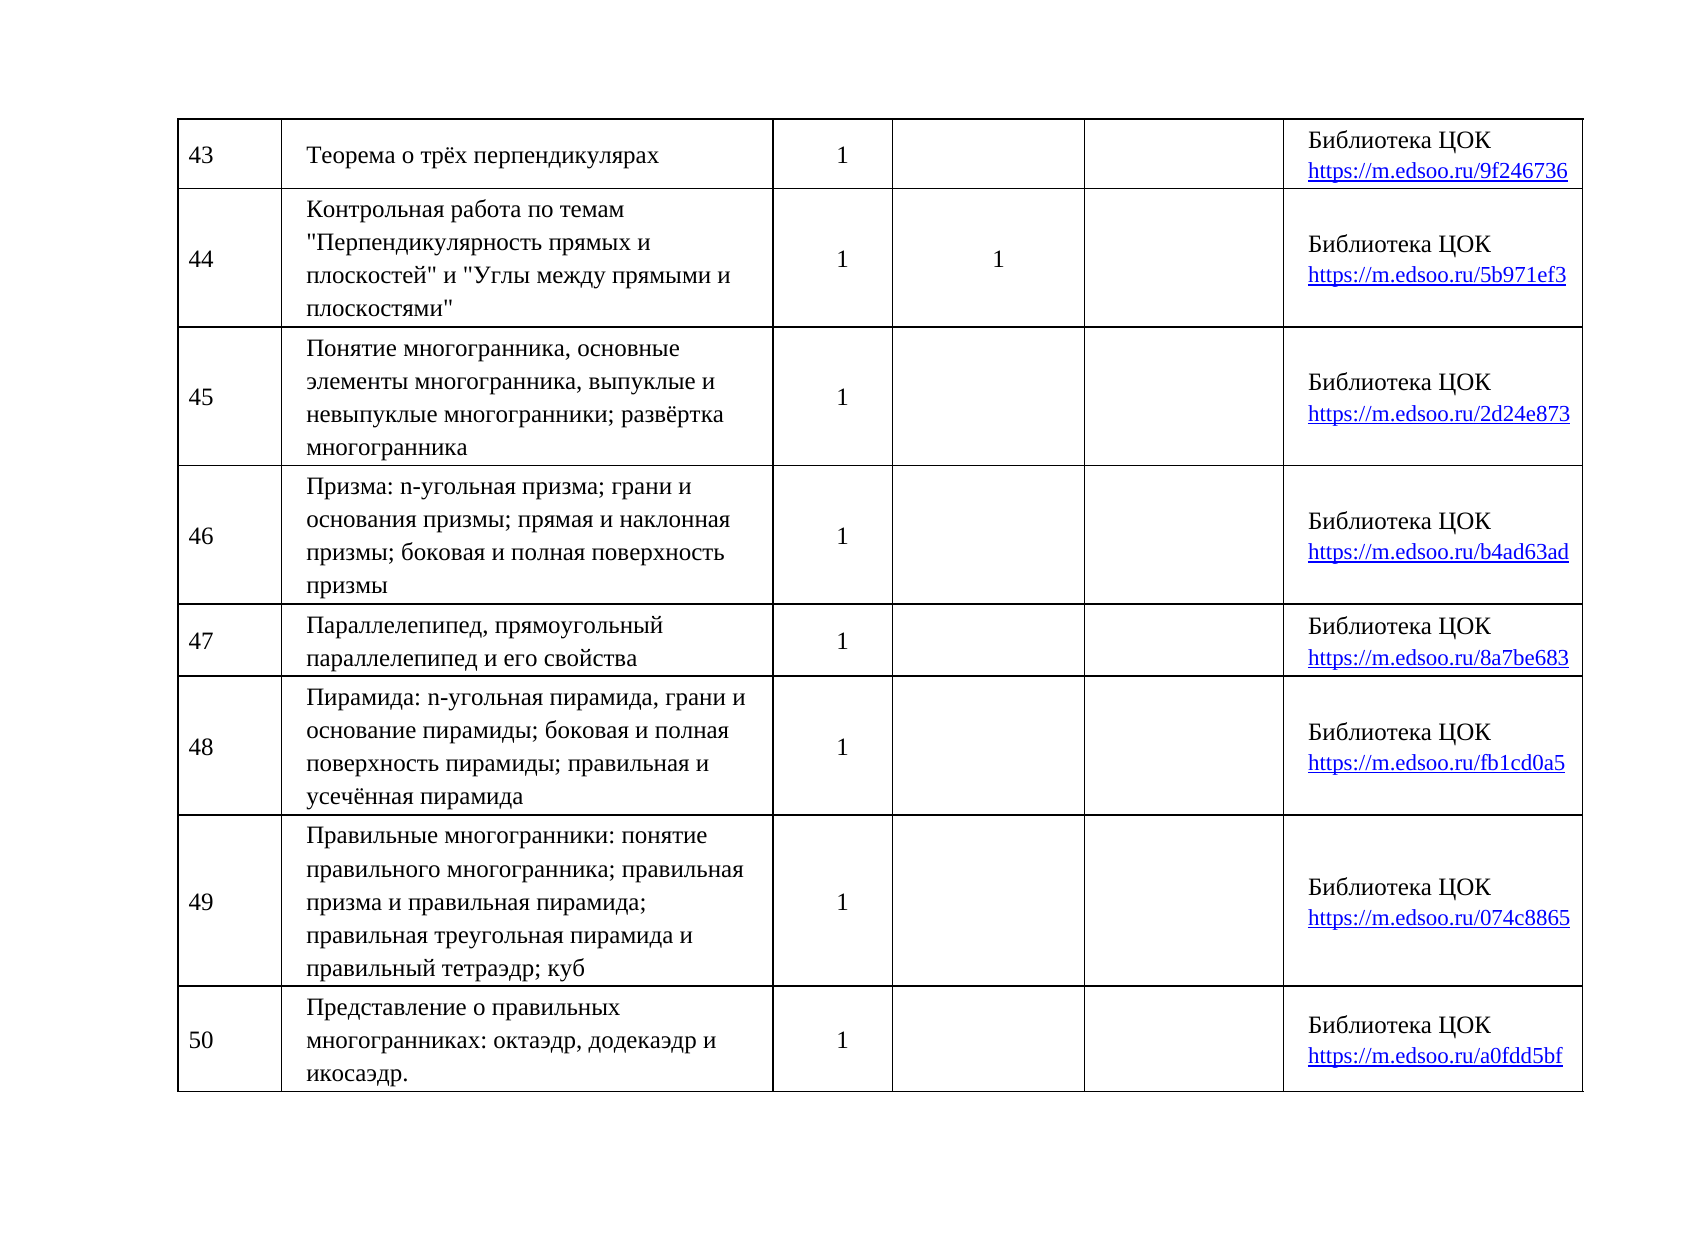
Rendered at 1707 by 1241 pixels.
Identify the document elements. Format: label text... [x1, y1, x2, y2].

table_cell Библиотека ЦОК https://m.edsoo.ru/5b971ef3 [1284, 189, 1582, 326]
table_cell 1 [774, 120, 892, 188]
table_cell 45 [179, 328, 281, 464]
table_cell 1 [774, 328, 892, 464]
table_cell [282, 120, 772, 188]
table_cell [893, 987, 1084, 1091]
table_cell 46 [179, 466, 281, 603]
table_cell 1 [774, 189, 892, 326]
table_cell 1 [774, 677, 892, 814]
table_cell 49 [179, 816, 281, 985]
table_cell Пирамида: n-угольная пирамида, грани и основание пирамиды; боковая и полная поверхность пирамиды; правильная и усечённая пирамида [282, 677, 772, 814]
table_cell Библиотека ЦОК https://m.edsoo.ru/074c8865 [1284, 816, 1582, 985]
table_cell [893, 328, 1084, 464]
table_cell 44 [179, 189, 281, 326]
table_cell 1 [774, 605, 892, 675]
table_cell Контрольная работа по темам "Перпендикулярность прямых и плоскостей" и "Углы между прямыми и плоскостями" [282, 189, 772, 326]
table_cell 1 [893, 189, 1084, 326]
table_cell [893, 605, 1084, 675]
table_cell [1085, 677, 1283, 814]
table_cell [1085, 328, 1283, 464]
table_cell [1085, 605, 1283, 675]
table_cell Библиотека ЦОК https://m.edsoo.ru/fb1cd0a5 [1284, 677, 1582, 814]
table_cell [1085, 120, 1283, 188]
table_cell Библиотека ЦОК https://m.edsoo.ru/9f246736 [1284, 120, 1582, 188]
table_cell 1 [774, 816, 892, 985]
table_cell 1 [774, 987, 892, 1091]
table_cell Правильные многогранники: понятие правильного многогранника; правильная призма и правильная пирамида; правильная треугольная пирамида и правильный тетраэдр; куб [282, 816, 772, 985]
table_cell [893, 816, 1084, 985]
table_cell 43 [179, 120, 281, 188]
table_cell Библиотека ЦОК https://m.edsoo.ru/b4ad63ad [1284, 466, 1582, 603]
table_cell [893, 120, 1084, 188]
table_cell 50 [179, 987, 281, 1091]
table_cell Библиотека ЦОК https://m.edsoo.ru/a0fdd5bf [1284, 987, 1582, 1091]
table_cell 47 [179, 605, 281, 675]
table_cell Библиотека ЦОК https://m.edsoo.ru/8a7be683 [1284, 605, 1582, 675]
table_cell Библиотека ЦОК https://m.edsoo.ru/2d24e873 [1284, 328, 1582, 464]
table_cell [1085, 987, 1283, 1091]
table_cell Понятие многогранника, основные элементы многогранника, выпуклые и невыпуклые многогранники; развёртка многогранника [282, 328, 772, 464]
table_cell [1085, 466, 1283, 603]
table_cell Представление о правильных многогранниках: октаэдр, додекаэдр и икосаэдр. [282, 987, 772, 1091]
table_cell Параллелепипед, прямоугольный параллелепипед и его свойства [282, 605, 772, 675]
table_cell 1 [774, 466, 892, 603]
table_cell 48 [179, 677, 281, 814]
table_cell [1085, 189, 1283, 326]
table_cell [893, 677, 1084, 814]
table_cell [893, 466, 1084, 603]
table_cell Призма: n-угольная призма; грани и основания призмы; прямая и наклонная призмы; боковая и полная поверхность призмы [282, 466, 772, 603]
table_cell [1085, 816, 1283, 985]
